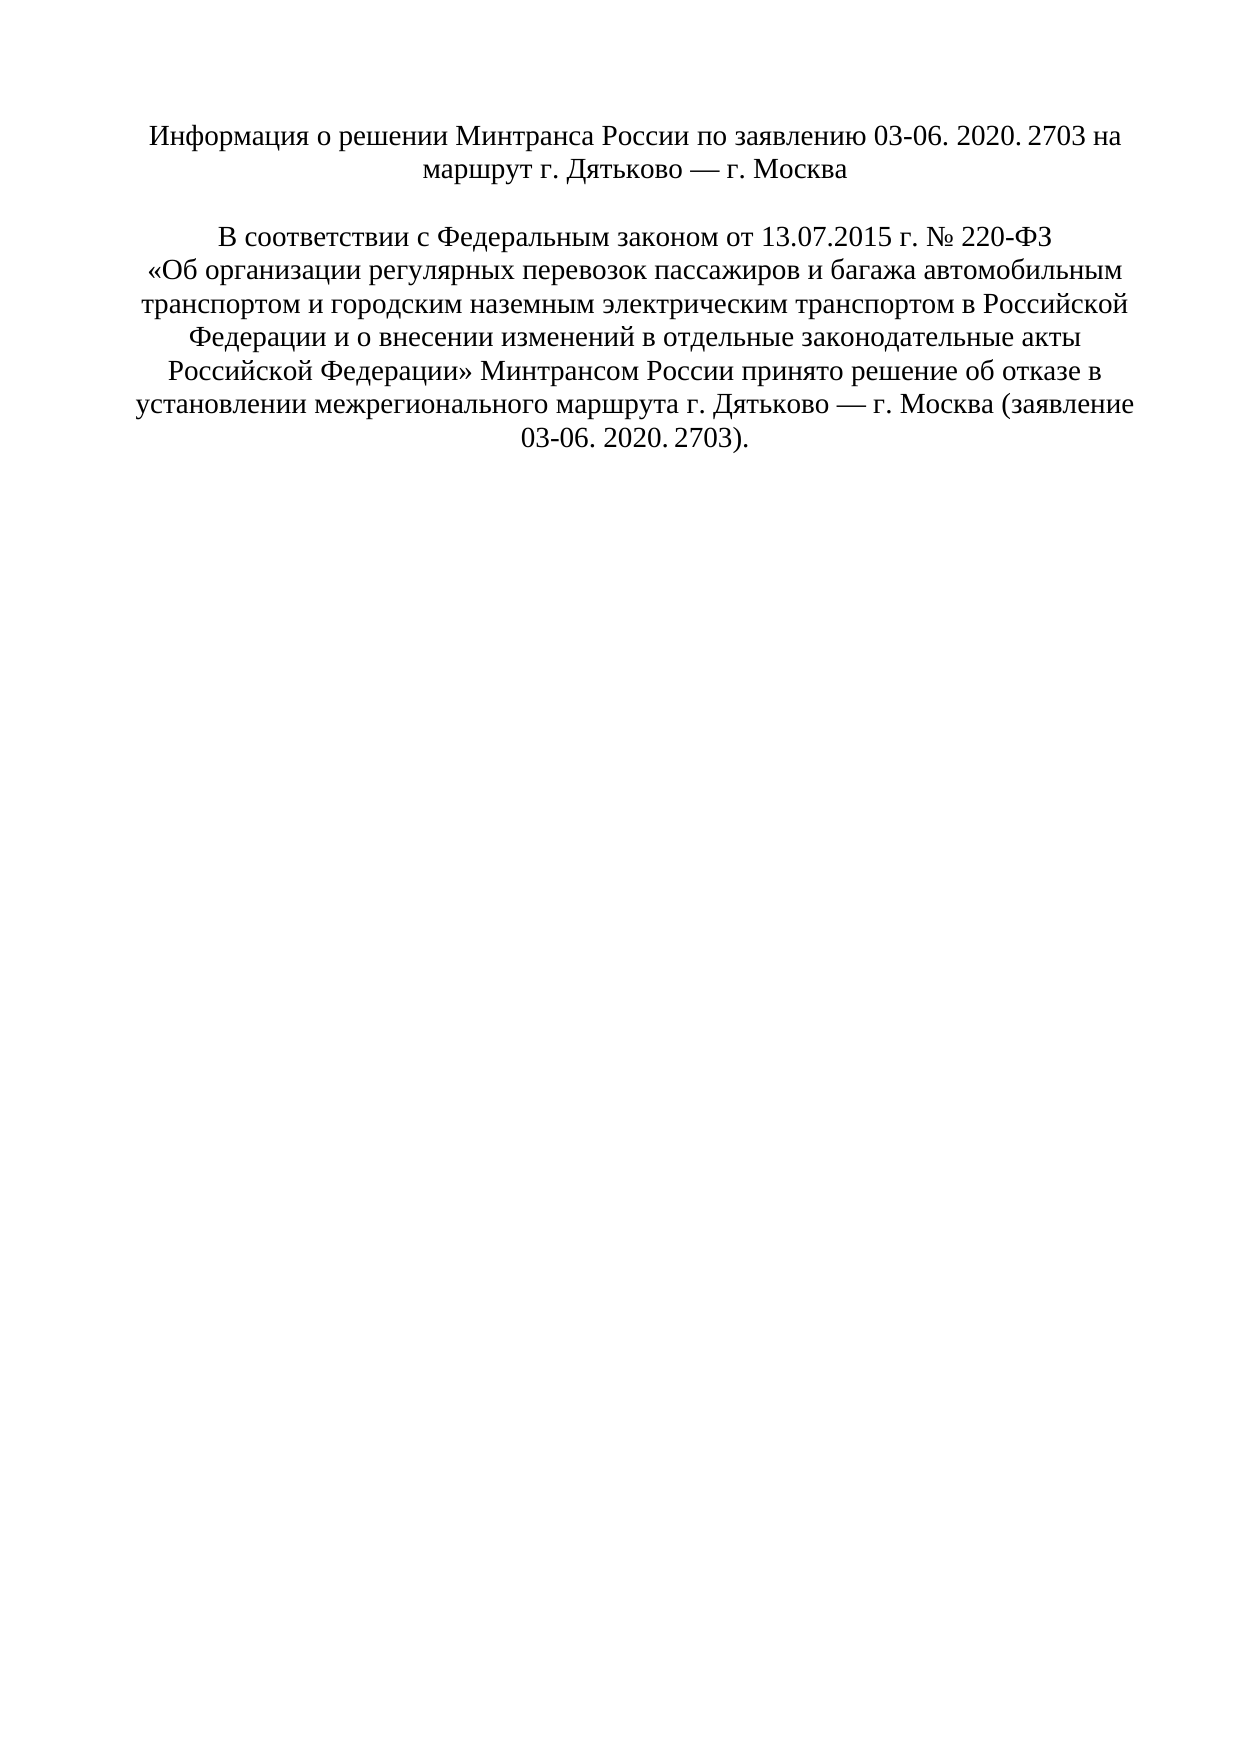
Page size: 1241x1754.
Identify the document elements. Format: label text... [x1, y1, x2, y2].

text В соответствии с Федеральным законом от 13.07.2015 г. № 220-ФЗ «Об организации регулярных перевозок пассажиров и багажа автомобильным транспортом и городским наземным электрическим транспортом в Российской Федерации и о внесении изменений в отдельные законодательные акты Российской Федерации» Минтрансом России принято решение об отказе в установлении межрегионального маршрута г. Дятьково — г. Москва (заявление 03-06. 2020. 2703). [118, 219, 1152, 453]
text Информация о решении Минтранса России по заявлению 03-06. 2020. 2703 на маршрут г. Дятьково — г. Москва [118, 118, 1152, 185]
